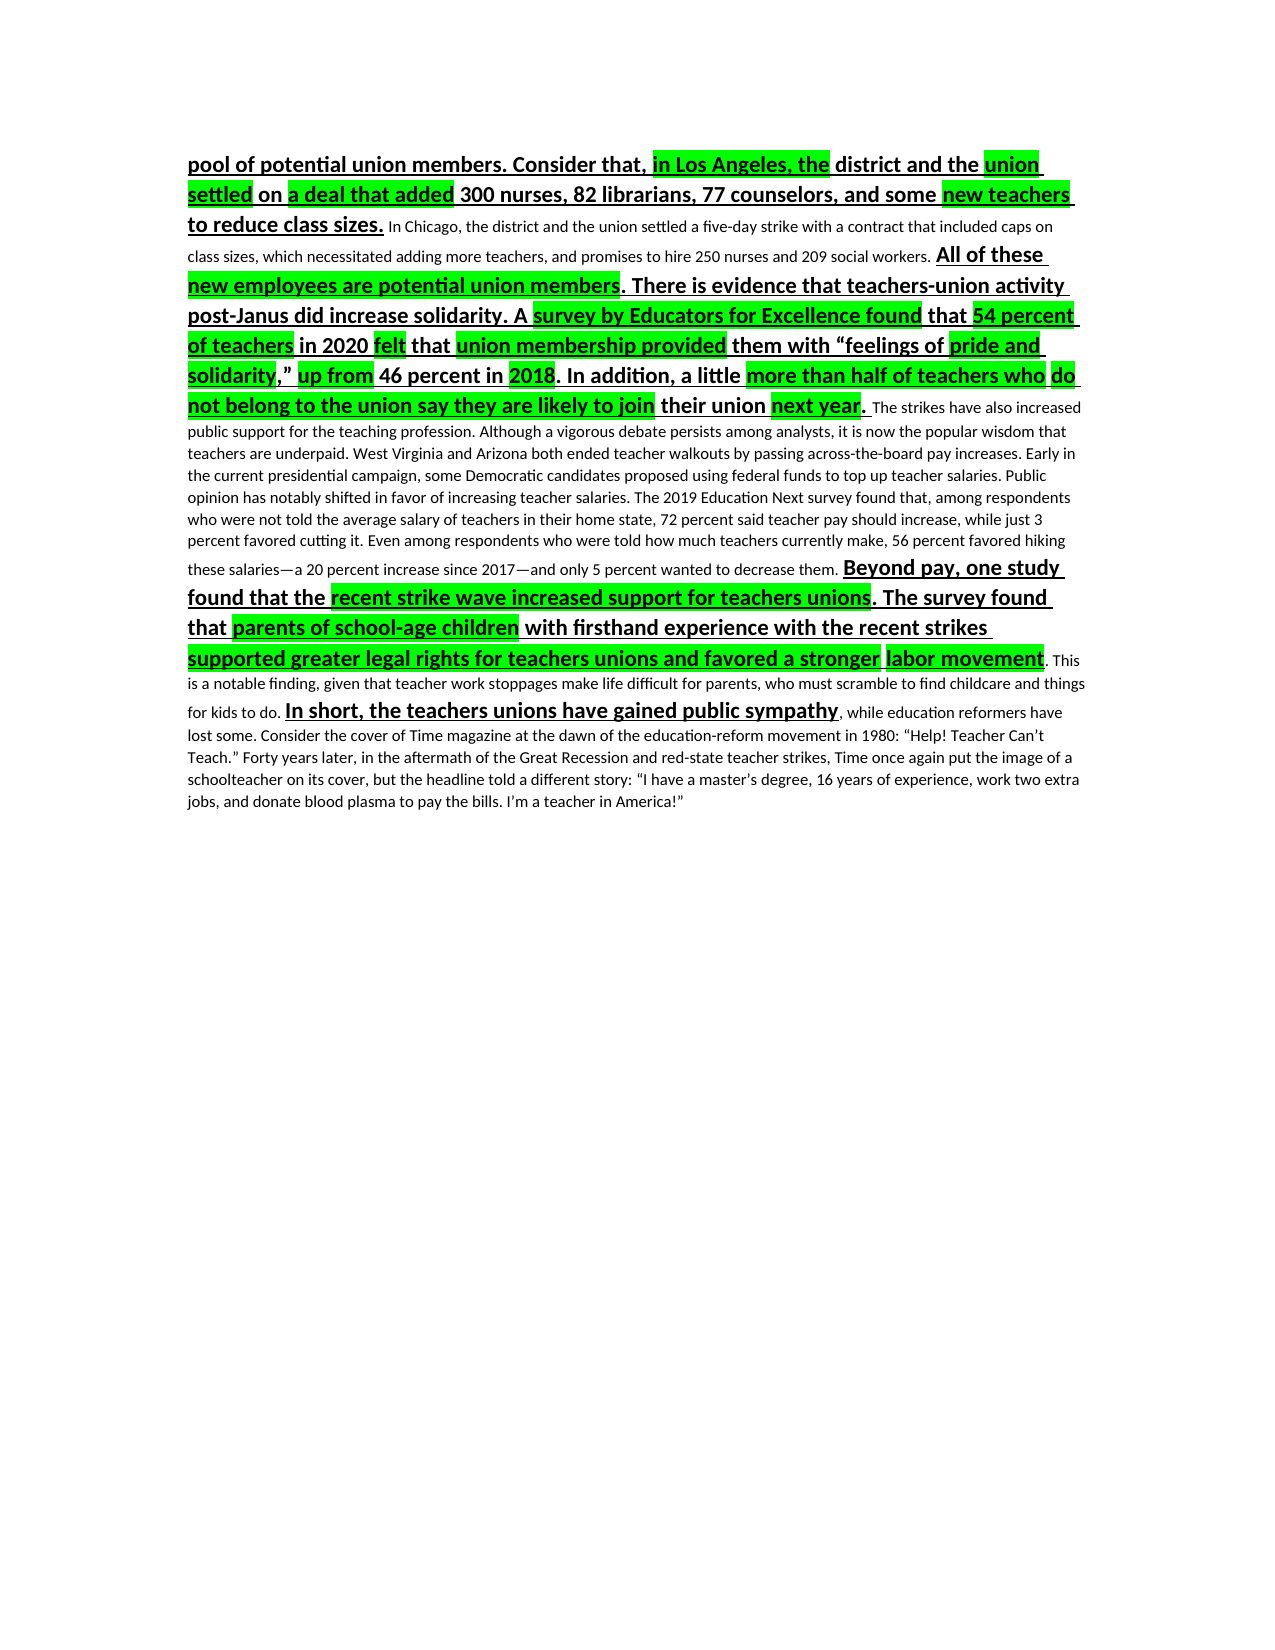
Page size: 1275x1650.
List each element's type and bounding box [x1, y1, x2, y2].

text [187, 150, 1087, 811]
